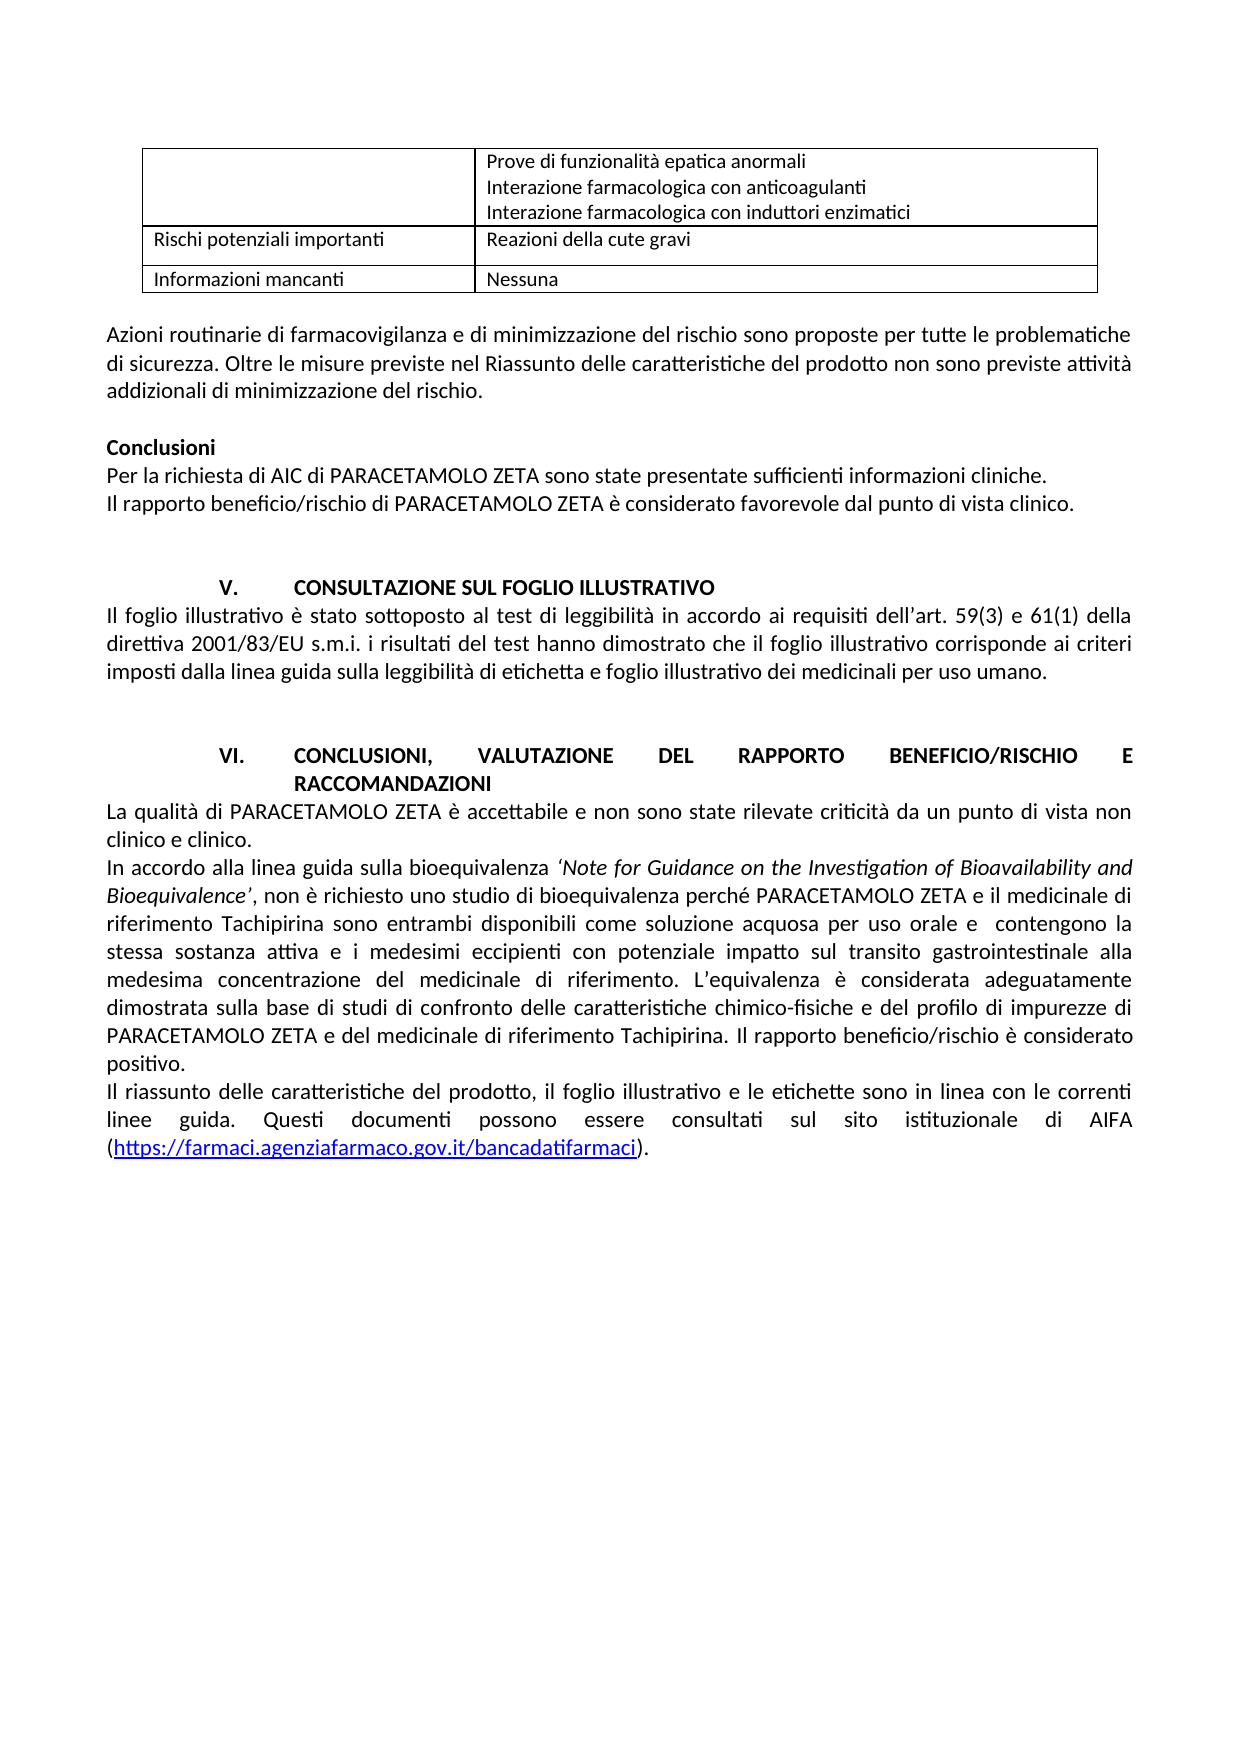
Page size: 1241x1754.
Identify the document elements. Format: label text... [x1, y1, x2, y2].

list Conclusioni [106, 433, 1134, 461]
text La qualità di PARACETAMOLO ZETA è accettabile e non sono state rilevate criticità da un punto di vista non clinico e clinico. [106, 797, 1134, 853]
list CONSULTAZIONE SUL FOGLIO ILLUSTRATIVO [219, 573, 1134, 601]
text Il riassunto delle caratteristiche del prodotto, il foglio illustrativo e le etichette sono in linea con le correnti linee guida. Questi documenti possono essere consultati sul sito istituzionale di AIFA (https://farmaci.agenziafarmaco.gov.it/bancadatifarmaci). [106, 1077, 1134, 1161]
list Azioni routinarie di farmacovigilanza e di minimizzazione del rischio sono proposte per tutte le problematiche di sicurezza. Oltre le misure previste nel Riassunto delle caratteristiche del prodotto non sono previste attività addizionali di minimizzazione del rischio. [106, 321, 1134, 405]
text In accordo alla linea guida sulla bioequivalenza ‘Note for Guidance on the Investigation of Bioavailability and Bioequivalence’, non è richiesto uno studio di bioequivalenza perché PARACETAMOLO ZETA e il medicinale di riferimento Tachipirina sono entrambi disponibili come soluzione acquosa per uso orale e contengono la stessa sostanza attiva e i medesimi eccipienti con potenziale impatto sul transito gastrointestinale alla medesima concentrazione del medicinale di riferimento. L’equivalenza è considerata adeguatamente dimostrata sulla base di studi di confronto delle caratteristiche chimico-fisiche e del profilo di impurezze di PARACETAMOLO ZETA e del medicinale di riferimento Tachipirina. Il rapporto beneficio/rischio è considerato positivo. [106, 853, 1134, 1077]
table_cell Rischi potenziali importanti [143, 227, 474, 264]
table_cell Informazioni mancanti [143, 266, 474, 292]
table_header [143, 149, 474, 225]
list CONCLUSIONI, VALUTAZIONE DEL RAPPORTO BENEFICIO/RISCHIO E RACCOMANDAZIONI [219, 741, 1134, 797]
text Il foglio illustrativo è stato sottoposto al test di leggibilità in accordo ai requisiti dell’art. 59(3) e 61(1) della direttiva 2001/83/EU s.m.i. i risultati del test hanno dimostrato che il foglio illustrativo corrisponde ai criteri imposti dalla linea guida sulla leggibilità di etichetta e foglio illustrativo dei medicinali per uso umano. [106, 601, 1134, 685]
list Il rapporto beneficio/rischio di PARACETAMOLO ZETA è considerato favorevole dal punto di vista clinico. [106, 489, 1134, 517]
table_cell Nessuna [476, 266, 1097, 292]
list Per la richiesta di AIC di PARACETAMOLO ZETA sono state presentate sufficienti informazioni cliniche. [106, 461, 1134, 489]
table_cell Reazioni della cute gravi [476, 227, 1097, 264]
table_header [476, 149, 1097, 225]
